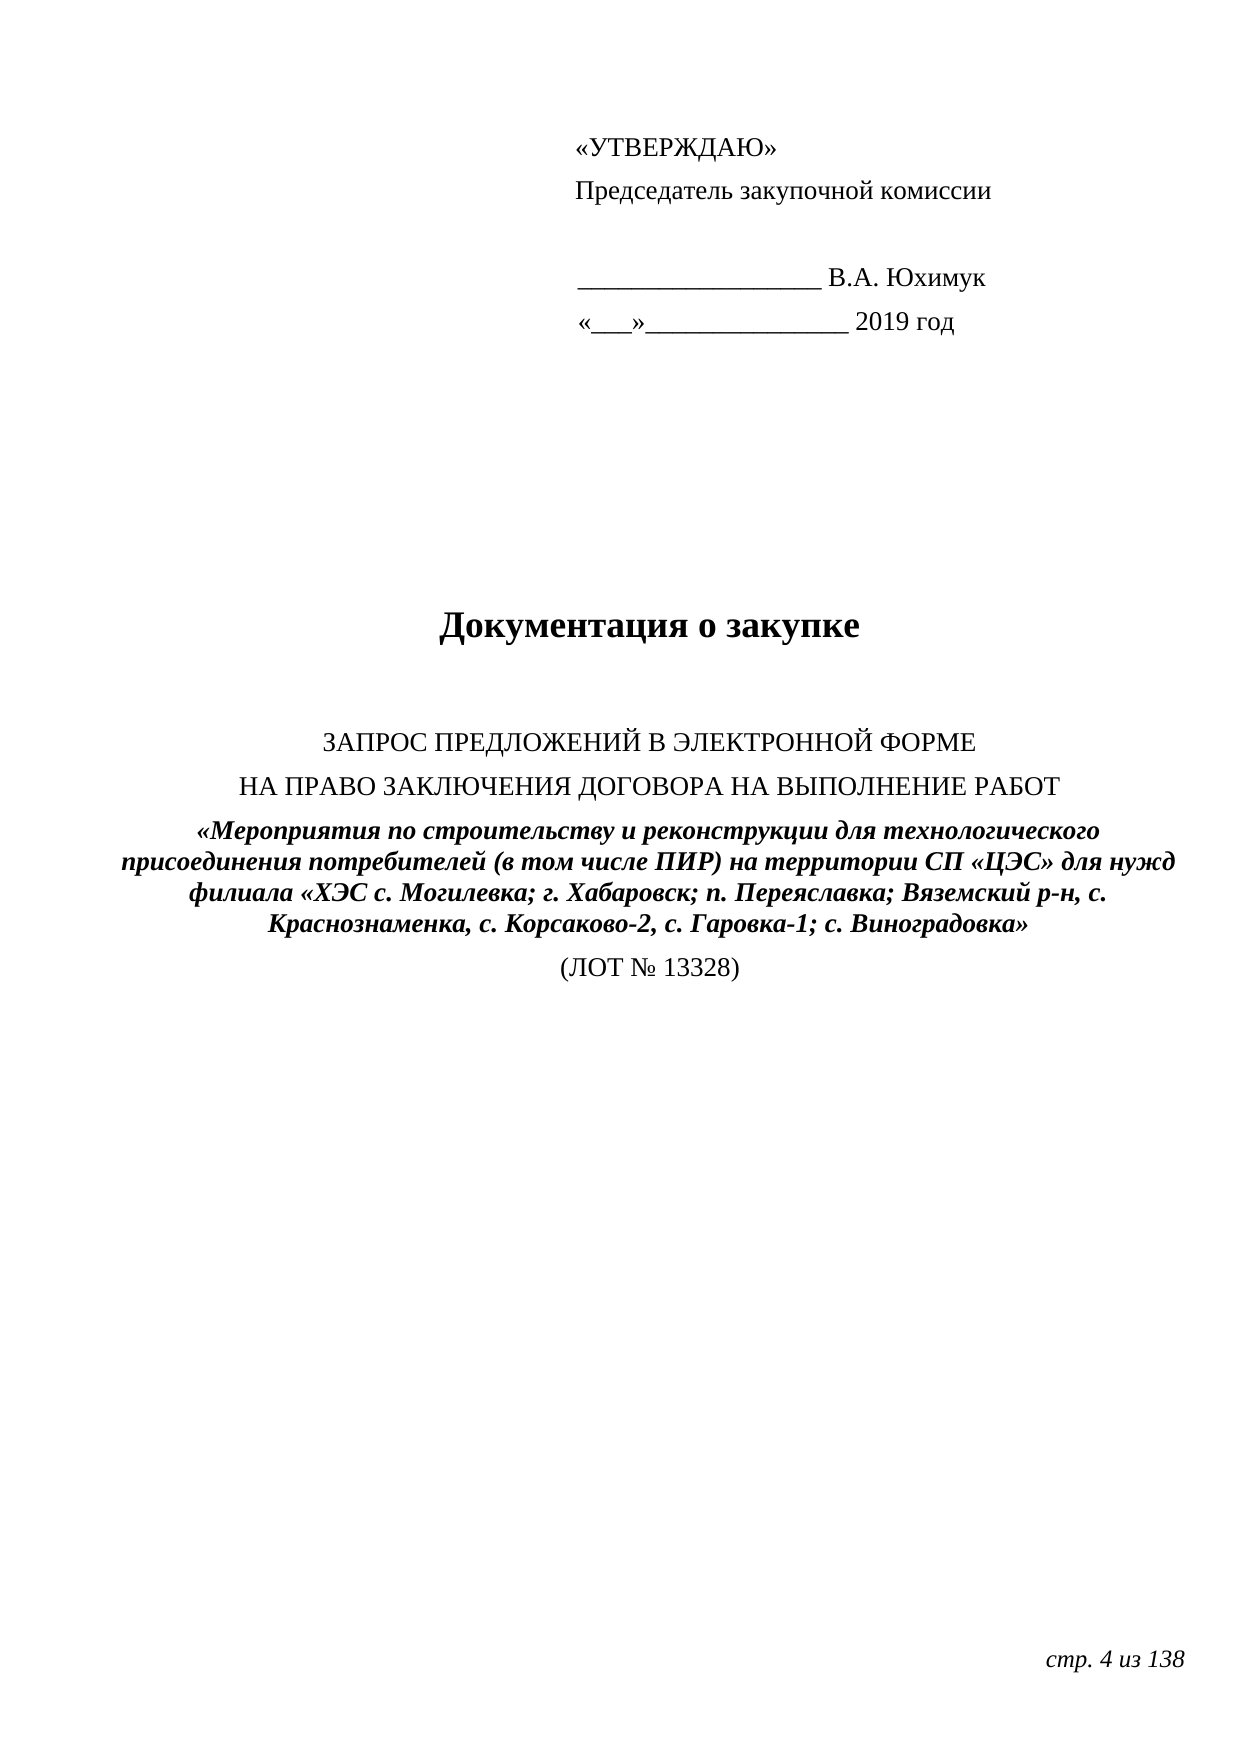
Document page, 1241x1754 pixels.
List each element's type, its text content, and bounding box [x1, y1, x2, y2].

text Председатель закупочной комиссии [575, 174, 1181, 205]
text «Мероприятия по строительству и реконструкции для технологического присоединения потребителей (в том числе ПИР) на территории СП «ЦЭС» для нужд филиала «ХЭС с. Могилевка; г. Хабаровск; п. Переяславка; Вяземский р-н, с. Краснознаменка, с. Корсаково-2, с. Гаровка-1; с. Виноградовка» [118, 814, 1181, 938]
text «___»_______________ 2019 год [118, 305, 1181, 336]
text НА ПРАВО ЗАКЛЮЧЕНИЯ ДОГОВОРА НА ВЫПОЛНЕНИЕ РАБОТ [118, 770, 1181, 801]
text «УТВЕРЖДАЮ» [575, 131, 1181, 162]
text ЗАПРОС ПРЕДЛОЖЕНИЙ В ЭЛЕКТРОННОЙ ФОРМЕ [118, 726, 1181, 758]
text (ЛОТ № 13328) [118, 951, 1181, 982]
text Документация о закупке [118, 602, 1181, 645]
text __________________ В.А. Юхимук [118, 262, 1181, 293]
